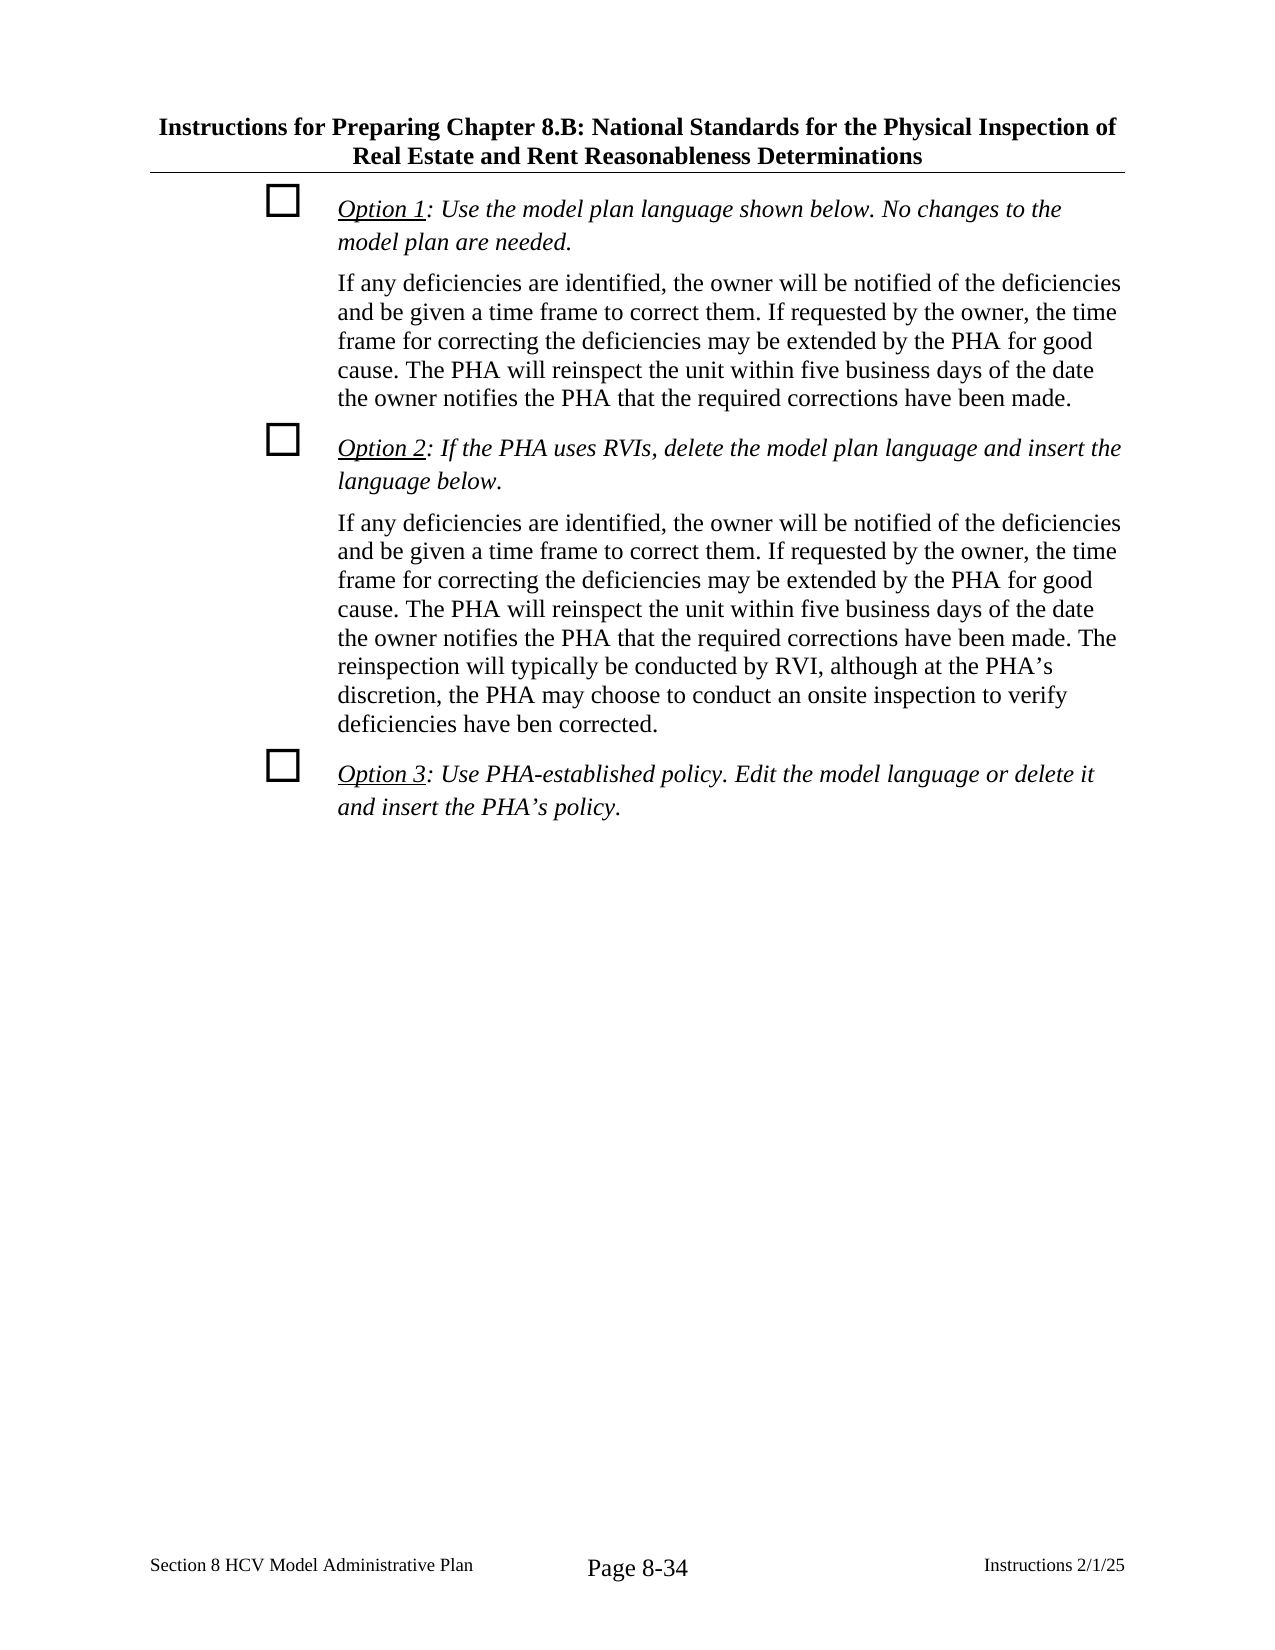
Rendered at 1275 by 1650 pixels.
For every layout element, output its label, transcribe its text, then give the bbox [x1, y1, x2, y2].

text Option 1: Use the model plan language shown below. No changes to the model plan are needed. [262, 186, 1125, 256]
text Option 2: If the PHA uses RVIs, delete the model plan language and insert the language below. [262, 425, 1125, 495]
text Option 3: Use PHA-established policy. Edit the model language or delete it and insert the PHA’s policy. [262, 750, 1125, 821]
text If any deficiencies are identified, the owner will be notified of the deficiencies and be given a time frame to correct them. If requested by the owner, the time frame for correcting the deficiencies may be extended by the PHA for good cause. The PHA will reinspect the unit within five business days of the date the owner notifies the PHA that the required corrections have been made. The reinspection will typically be conducted by RVI, although at the PHA’s discretion, the PHA may choose to conduct an onsite inspection to verify deficiencies have ben corrected. [337, 508, 1125, 738]
text If any deficiencies are identified, the owner will be notified of the deficiencies and be given a time frame to correct them. If requested by the owner, the time frame for correcting the deficiencies may be extended by the PHA for good cause. The PHA will reinspect the unit within five business days of the date the owner notifies the PHA that the required corrections have been made. [337, 268, 1125, 412]
